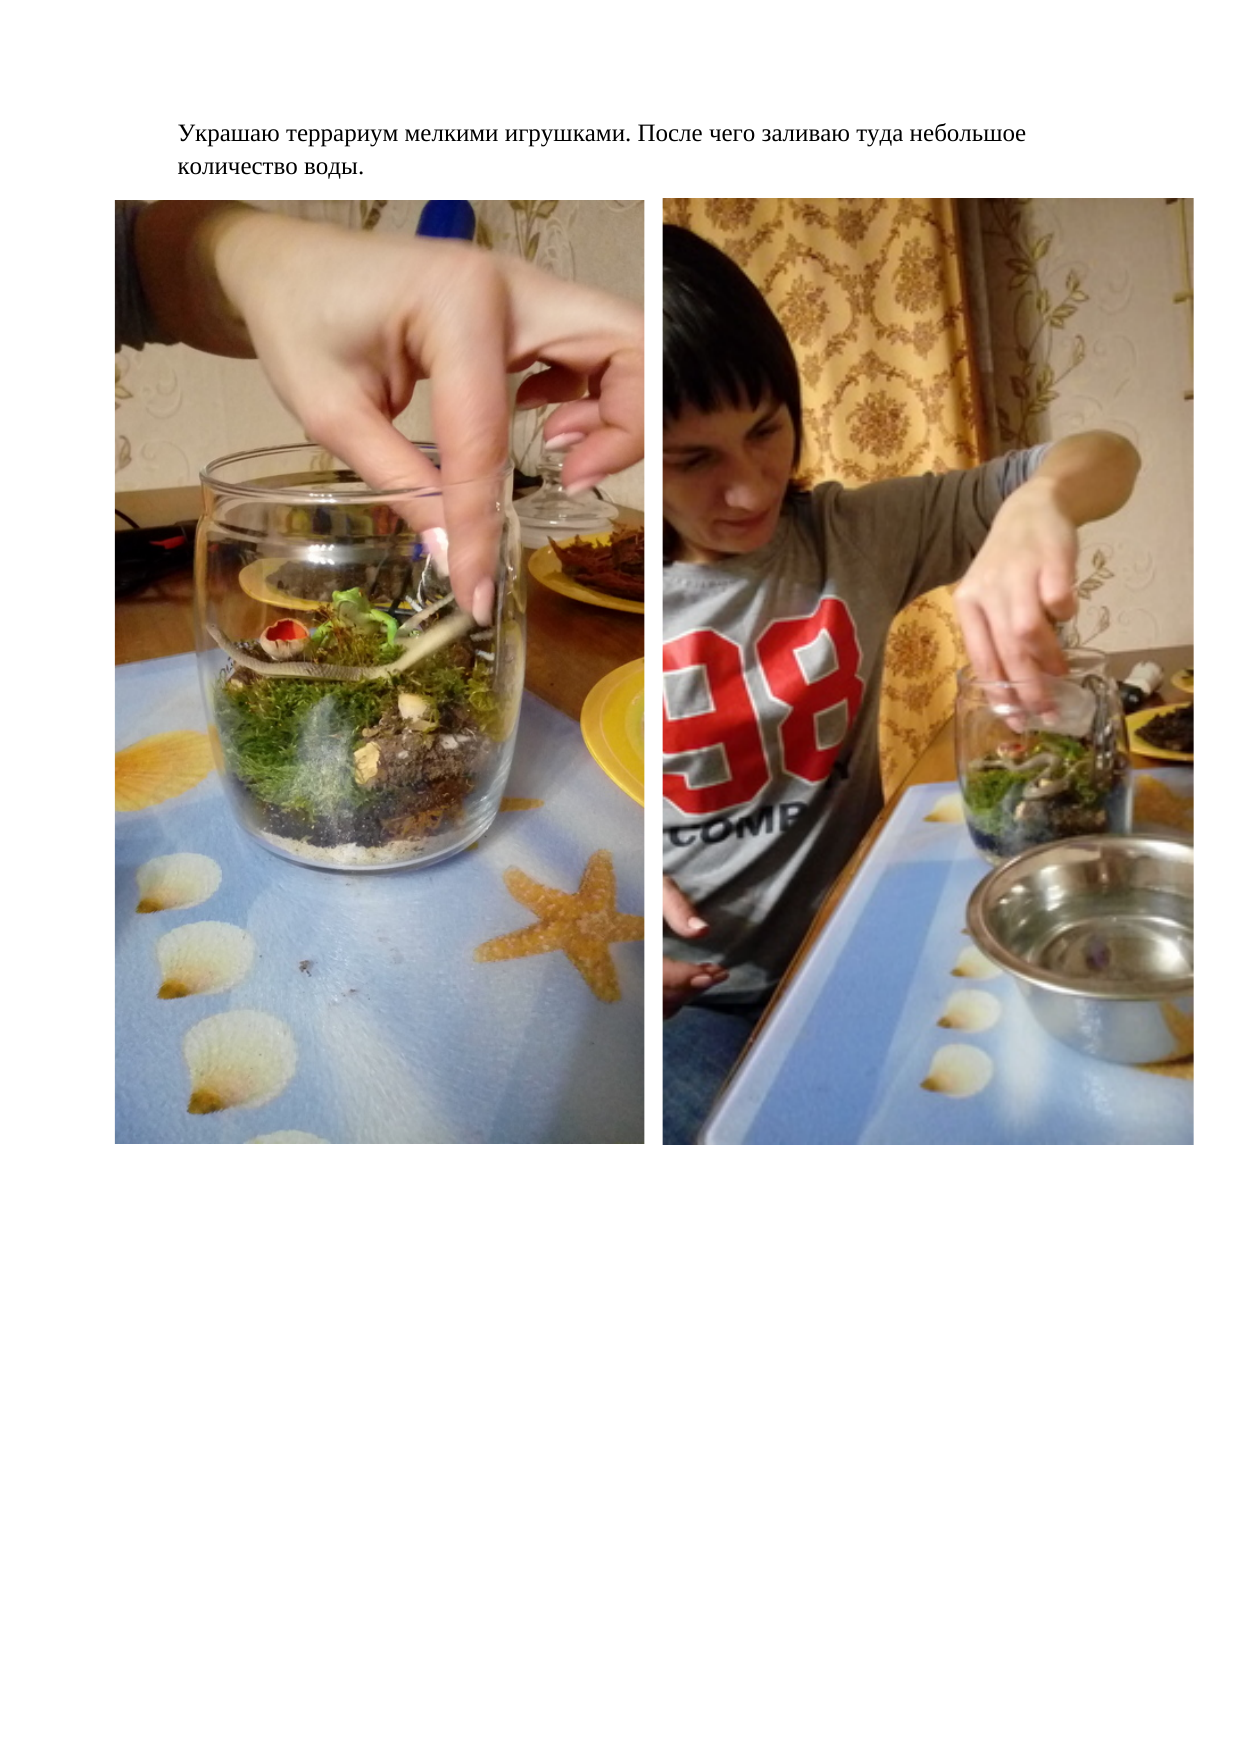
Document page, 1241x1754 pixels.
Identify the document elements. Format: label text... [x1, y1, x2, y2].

text Украшаю террариум мелкими игрушками. После чего заливаю туда небольшое количество воды. [177, 118, 1152, 180]
picture [662, 198, 1194, 1145]
picture [114, 200, 645, 1144]
